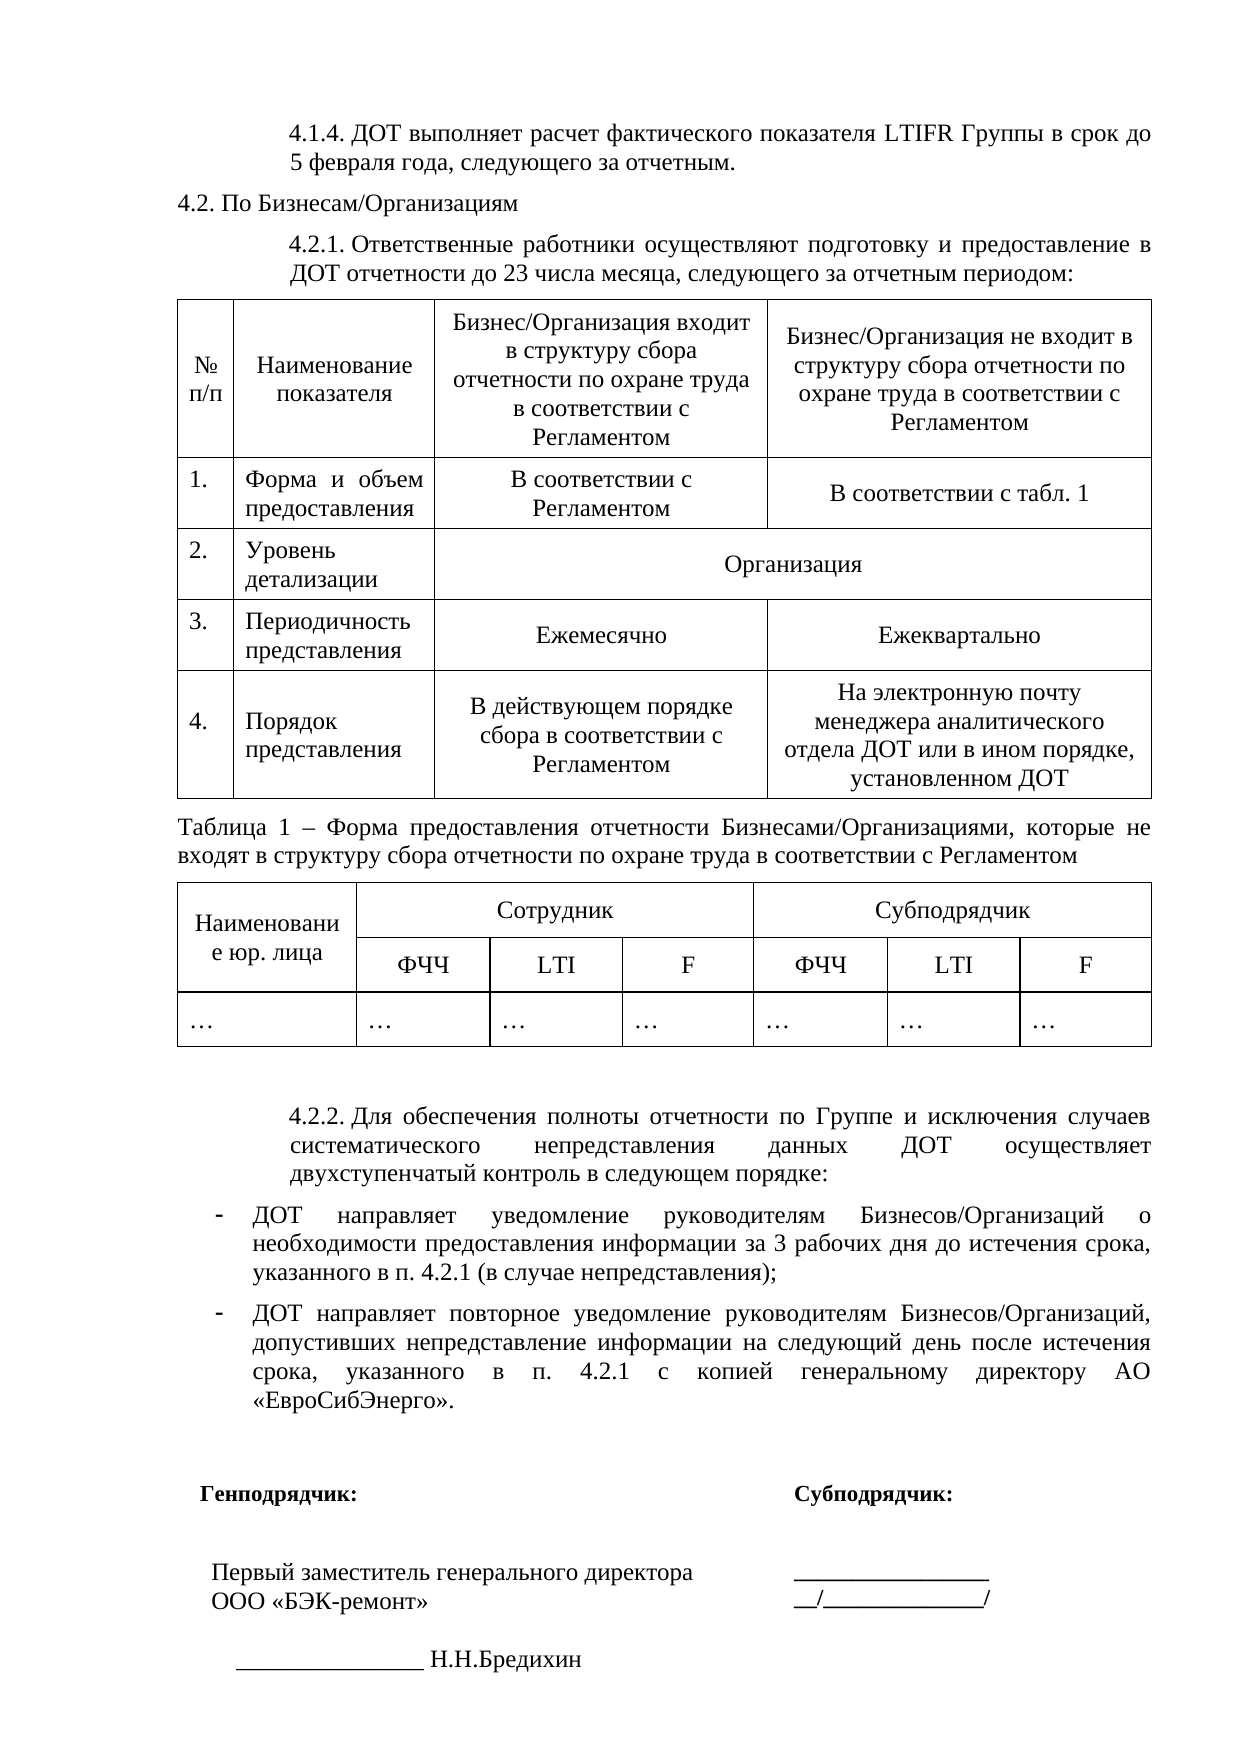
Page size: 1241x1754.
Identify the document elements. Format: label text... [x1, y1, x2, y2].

table_cell … [623, 993, 753, 1046]
table_header № п/п [178, 300, 233, 457]
table_cell Ежеквартально [768, 600, 1151, 670]
list ДОТ выполняет расчет фактического показателя LTIFR Группы в срок до 5 февраля года, следующего за отчетным. [288, 118, 1152, 176]
table_cell ФЧЧ [754, 938, 887, 991]
table_header Наименование показателя [234, 300, 434, 457]
table_cell F [1021, 938, 1151, 991]
list Для обеспечения полноты отчетности по Группе и исключения случаев систематического непредставления данных ДОТ осуществляет двухступенчатый контроль в следующем порядке: [288, 1101, 1152, 1187]
table_cell Порядок представления [234, 671, 434, 798]
table_cell F [623, 938, 753, 991]
table_cell LTI [888, 938, 1019, 991]
table_header Бизнес/Организация входит в структуру сбора отчетности по охране труда в соответствии с Регламентом [435, 300, 767, 457]
list ДОТ направляет повторное уведомление руководителям Бизнесов/Организаций, допустивших непредставление информации на следующий день после истечения срока, указанного в п. 4.2.1 с копией генеральному директору АО «ЕвроСибЭнерго». [215, 1298, 1152, 1413]
table_cell … [1021, 993, 1151, 1046]
table_cell Ежемесячно [435, 600, 767, 670]
table_cell В соответствии с Регламентом [435, 458, 767, 528]
table_cell [178, 600, 233, 670]
table_cell LTI [491, 938, 622, 991]
table_header Сотрудник [357, 883, 753, 937]
table_header Генподрядчик: [189, 1467, 783, 1674]
table_cell В действующем порядке сбора в соответствии с Регламентом [435, 671, 767, 798]
table_cell … [754, 993, 887, 1046]
table_cell … [357, 993, 489, 1046]
table_cell Периодичность представления [234, 600, 434, 670]
list Ответственные работники осуществляют подготовку и предоставление в ДОТ отчетности до 23 числа месяца, следующего за отчетным периодом: [288, 229, 1152, 287]
table_cell Форма и объем предоставления [234, 458, 434, 528]
table_cell В соответствии с табл. 1 [768, 458, 1151, 528]
list ДОТ направляет уведомление руководителям Бизнесов/Организаций о необходимости предоставления информации за 3 рабочих дня до истечения срока, указанного в п. 4.2.1 (в случае непредставления); [215, 1200, 1152, 1286]
table_header Субподрядчик [754, 883, 1151, 937]
table_cell … [178, 993, 356, 1046]
table_header Наименование юр. лица [178, 883, 356, 991]
table_cell [178, 671, 233, 798]
table_header Бизнес/Организация не входит в структуру сбора отчетности по охране труда в соответствии с Регламентом [768, 300, 1151, 457]
text Таблица 1 – Форма предоставления отчетности Бизнесами/Организациями, которые не входят в структуру сбора отчетности по охране труда в соответствии с Регламентом [177, 812, 1152, 869]
table_cell [178, 458, 233, 528]
table_cell … [888, 993, 1019, 1046]
table_cell Организация [435, 529, 1151, 599]
list По Бизнесам/Организациям [177, 188, 1152, 217]
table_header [783, 1467, 1007, 1674]
table_cell Уровень детализации [234, 529, 434, 599]
table_cell … [491, 993, 622, 1046]
table_cell ФЧЧ [357, 938, 489, 991]
table_cell [178, 529, 233, 599]
table_cell На электронную почту менеджера аналитического отдела ДОТ или в ином порядке, установленном ДОТ [768, 671, 1151, 798]
